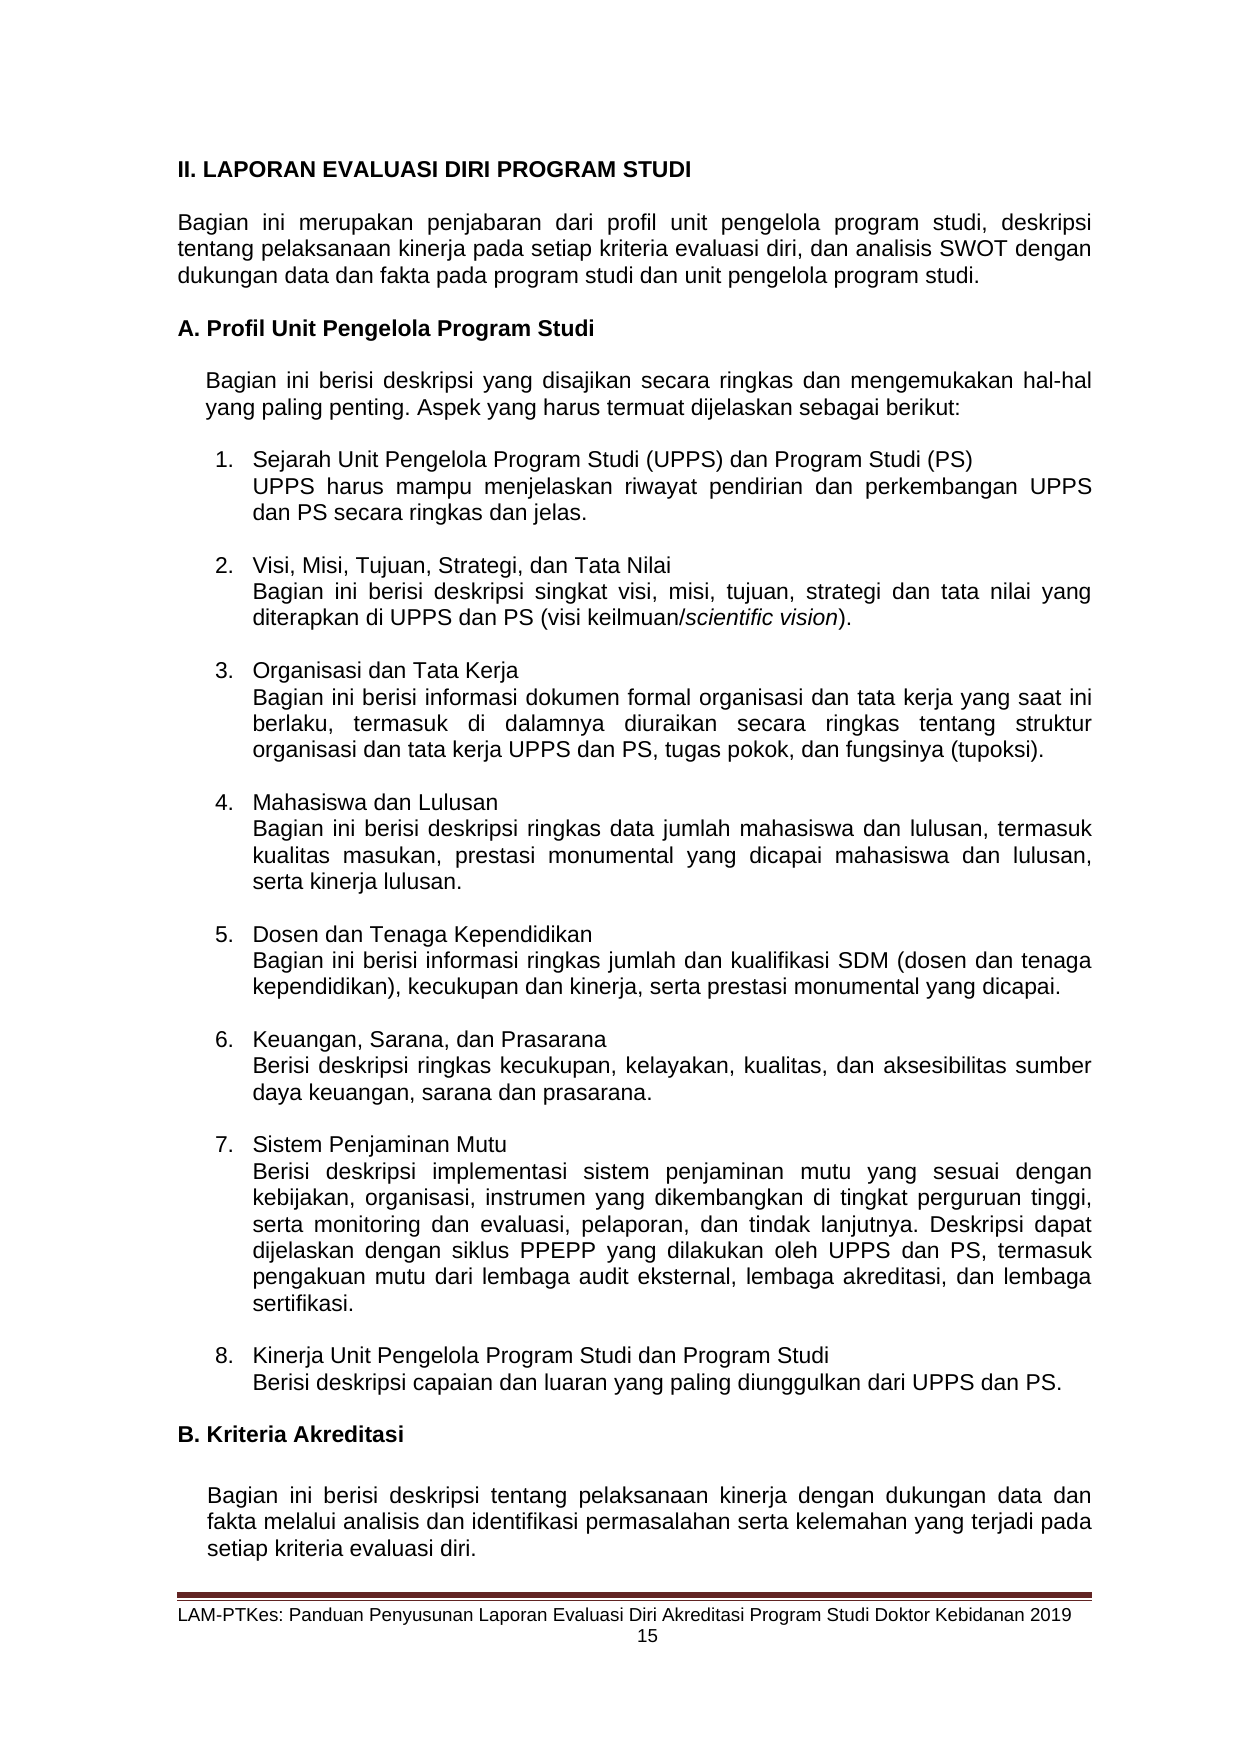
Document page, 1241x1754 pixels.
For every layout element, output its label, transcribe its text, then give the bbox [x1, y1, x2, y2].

text Bagian ini berisi deskripsi singkat visi, misi, tujuan, strategi dan tata nilai yang diterapkan di UPPS dan PS (visi keilmuan/scientific vision). [252, 578, 1092, 631]
list Dosen dan Tenaga Kependidikan [215, 921, 1092, 947]
list Sejarah Unit Pengelola Program Studi (UPPS) dan Program Studi (PS) [215, 446, 1092, 473]
list Sistem Penjaminan Mutu [215, 1131, 1092, 1158]
text Bagian ini berisi deskripsi yang disajikan secara ringkas dan mengemukakan hal-hal yang paling penting. Aspek yang harus termuat dijelaskan sebagai berikut: [205, 367, 1092, 420]
list Mahasiswa dan Lulusan [215, 789, 1092, 815]
text Bagian ini berisi informasi ringkas jumlah dan kualifikasi SDM (dosen dan tenaga kependidikan), kecukupan dan kinerja, serta prestasi monumental yang dicapai. [252, 947, 1092, 1000]
list Organisasi dan Tata Kerja [215, 657, 1092, 683]
list Visi, Misi, Tujuan, Strategi, dan Tata Nilai [215, 552, 1092, 578]
text Bagian ini berisi informasi dokumen formal organisasi dan tata kerja yang saat ini berlaku, termasuk di dalamnya diuraikan secara ringkas tentang struktur organisasi dan tata kerja UPPS dan PS, tugas pokok, dan fungsinya (tupoksi). [252, 683, 1092, 762]
text Bagian ini berisi deskripsi ringkas data jumlah mahasiswa dan lulusan, termasuk kualitas masukan, prestasi monumental yang dicapai mahasiswa dan lulusan, serta kinerja lulusan. [252, 815, 1092, 894]
text UPPS harus mampu menjelaskan riwayat pendirian dan perkembangan UPPS dan PS secara ringkas dan jelas. [252, 473, 1092, 525]
text Berisi deskripsi implementasi sistem penjaminan mutu yang sesuai dengan kebijakan, organisasi, instrumen yang dikembangkan di tingkat perguruan tinggi, serta monitoring dan evaluasi, pelaporan, dan tindak lanjutnya. Deskripsi dapat dijelaskan dengan siklus PPEPP yang dilakukan oleh UPPS dan PS, termasuk pengakuan mutu dari lembaga audit eksternal, lembaga akreditasi, dan lembaga sertifikasi. [252, 1158, 1092, 1316]
subtitle II. LAPORAN EVALUASI DIRI PROGRAM STUDI [177, 156, 1092, 183]
text Berisi deskripsi capaian dan luaran yang paling diunggulkan dari UPPS dan PS. [252, 1369, 1092, 1395]
text Bagian ini berisi deskripsi tentang pelaksanaan kinerja dengan dukungan data dan fakta melalui analisis dan identifikasi permasalahan serta kelemahan yang terjadi pada setiap kriteria evaluasi diri. [207, 1482, 1092, 1561]
list Kinerja Unit Pengelola Program Studi dan Program Studi [215, 1342, 1092, 1369]
text Berisi deskripsi ringkas kecukupan, kelayakan, kualitas, dan aksesibilitas sumber daya keuangan, sarana dan prasarana. [252, 1052, 1092, 1105]
text Bagian ini merupakan penjabaran dari profil unit pengelola program studi, deskripsi tentang pelaksanaan kinerja pada setiap kriteria evaluasi diri, dan analisis SWOT dengan dukungan data dan fakta pada program studi dan unit pengelola program studi. [177, 209, 1092, 288]
subtitle A. Profil Unit Pengelola Program Studi [177, 314, 1092, 341]
list Keuangan, Sarana, dan Prasarana [215, 1026, 1092, 1052]
subtitle B. Kriteria Akreditasi [177, 1421, 1092, 1448]
